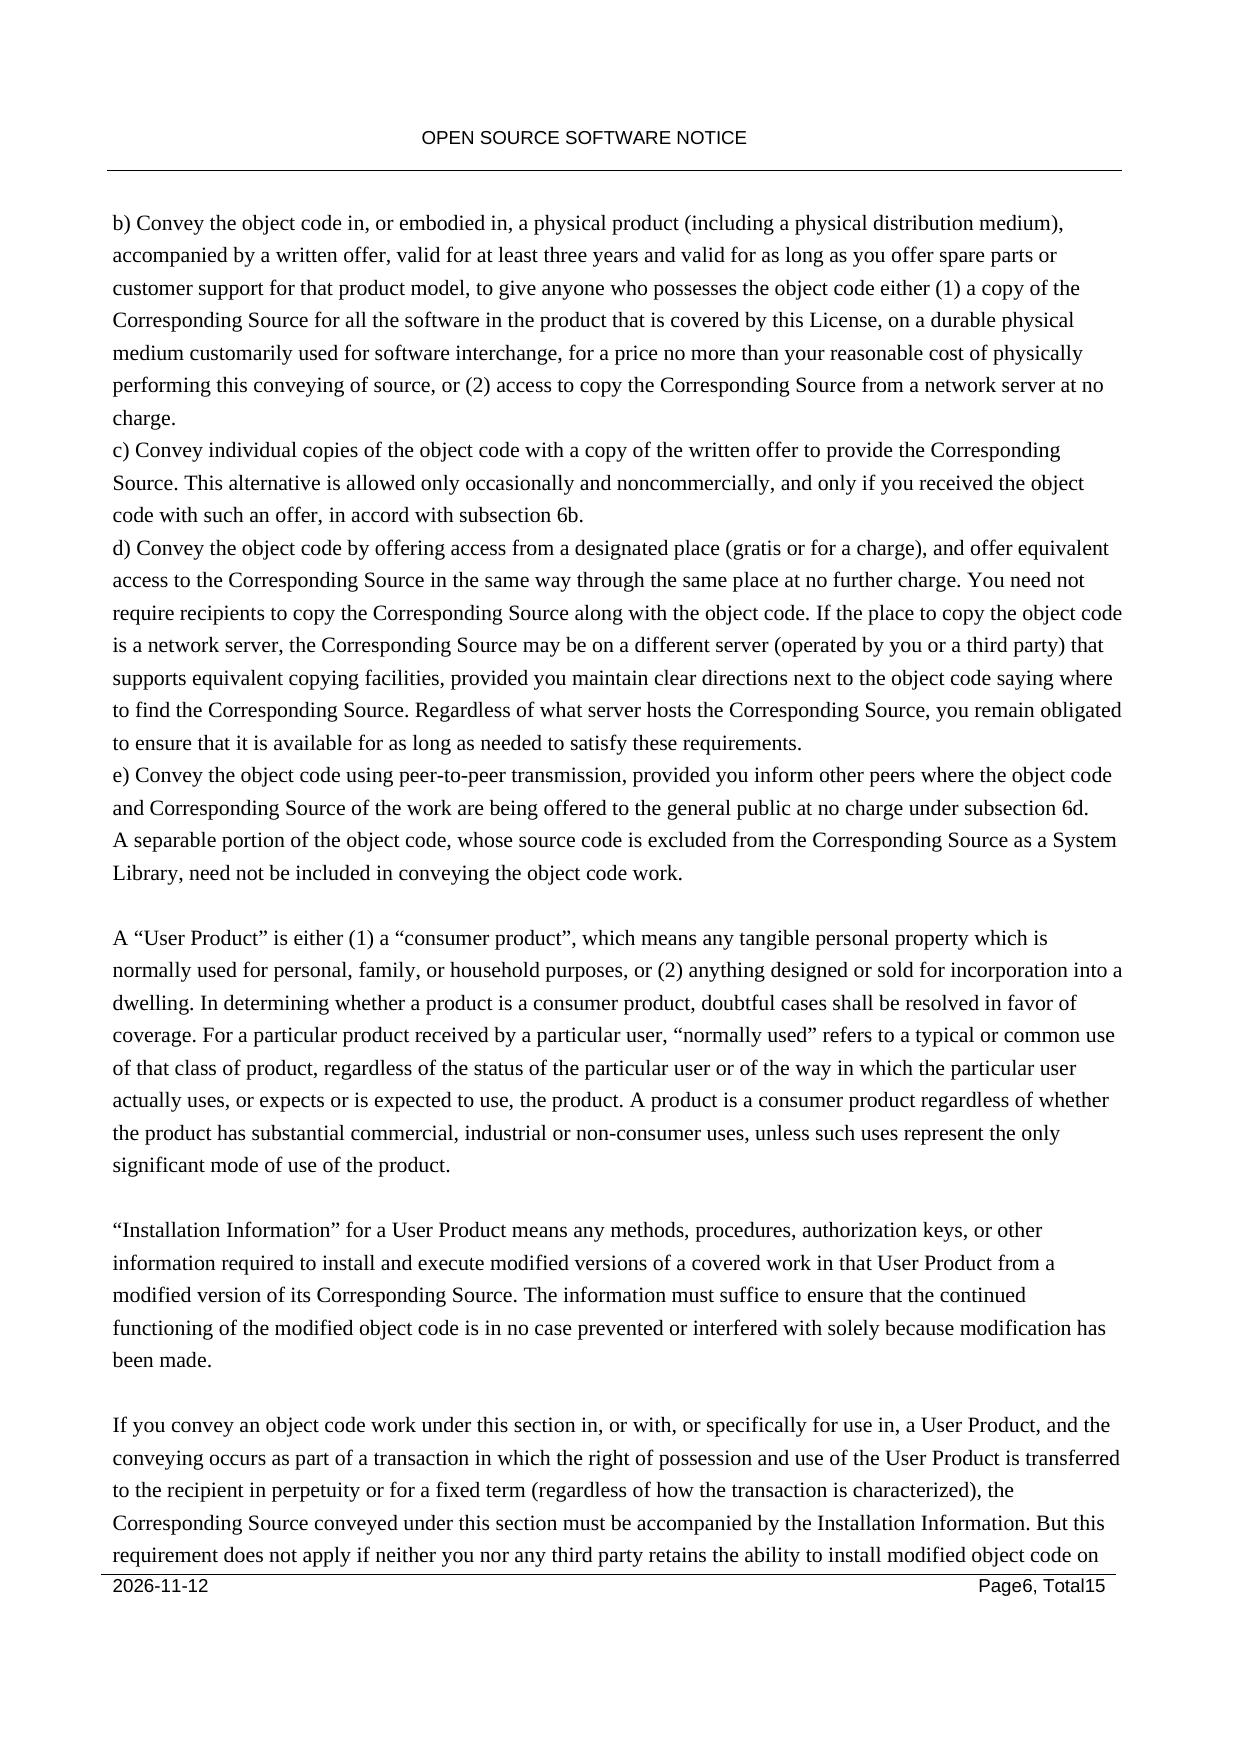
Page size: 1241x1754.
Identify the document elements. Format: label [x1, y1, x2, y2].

text [112, 206, 1128, 1571]
